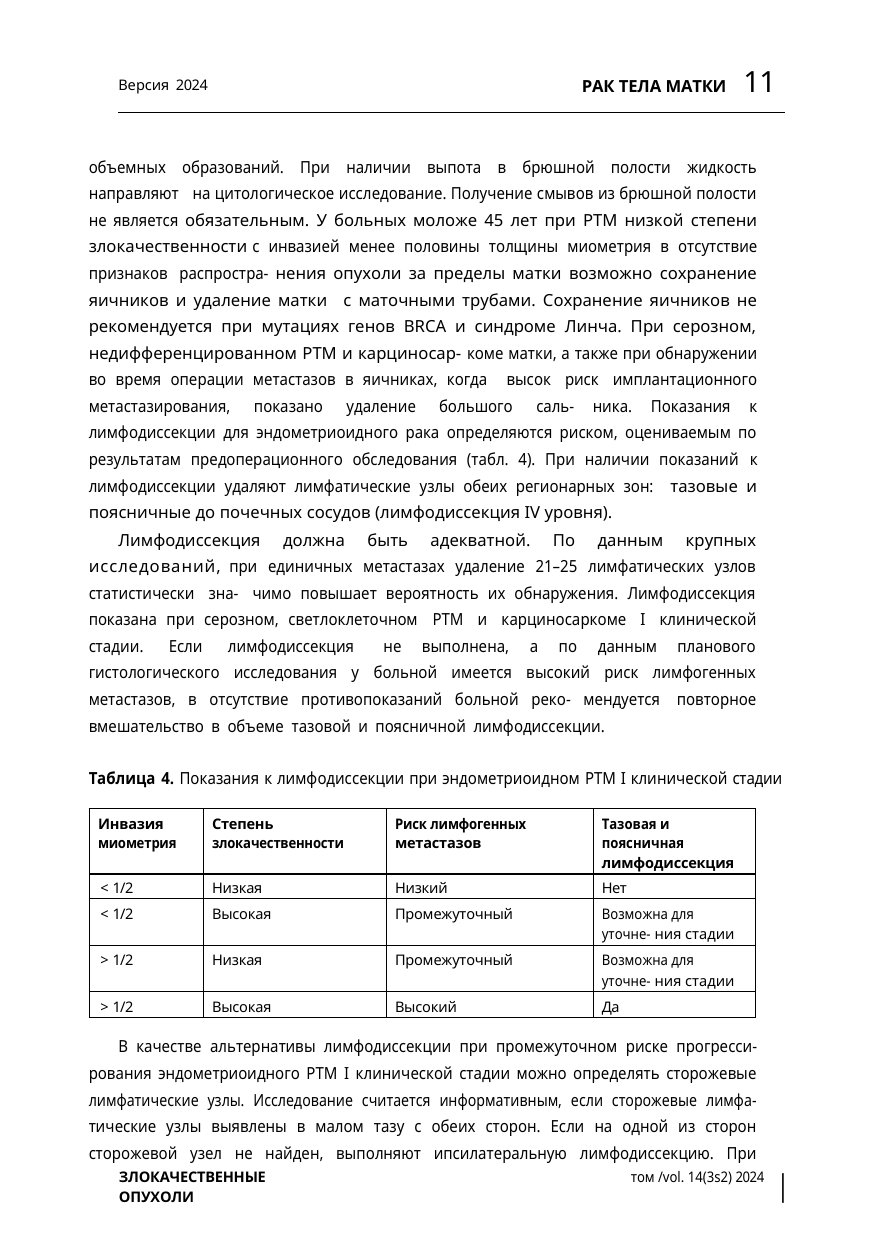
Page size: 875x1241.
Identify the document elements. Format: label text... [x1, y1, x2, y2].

table_cell Возможна для уточне- ния стадии [594, 899, 755, 945]
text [88, 1035, 757, 1164]
table_header Риск лимфогенных метастазов [387, 809, 593, 872]
text Таблица 4. Показания к лимфодиссекции при эндометриоидном РТМ I клинической стадии [88, 766, 800, 789]
table_cell Промежуточный [387, 946, 593, 991]
table_cell Высокая [204, 992, 386, 1017]
table_cell > 1/2 [90, 992, 203, 1017]
table_cell < 1/2 [90, 875, 203, 898]
table_cell > 1/2 [90, 946, 203, 991]
table_cell Да [594, 992, 755, 1017]
table_header Степень злокачественности [204, 809, 386, 872]
table_cell Возможна для уточне- ния стадии [594, 946, 755, 991]
table_cell Промежуточный [387, 899, 593, 945]
table_cell Низкая [204, 946, 386, 991]
text Лимфодиссекция должна быть адекватной. По данным крупных исследований, при единичных метастазах удаление 21–25 лимфатических узлов статистически зна- чимо повышает вероятность их обнаружения. Лимфодиссекция показана при серозном, светлоклеточном РТМ и карциносаркоме I клинической стадии. Если лимфодиссекция не выполнена, а по данным планового гистологического исследования у больной имеется высокий риск лимфогенных метастазов, в отсутствие противопоказаний больной реко- мендуется повторное вмешательство в объеме тазовой и поясничной лимфодиссекции. [88, 528, 756, 737]
text объемных образований. При наличии выпота в брюшной полости жидкость направляют на цитологическое исследование. Получение смывов из брюшной полости не является обязательным. У больных моложе 45 лет при РТМ низкой степени злокачественности с инвазией менее половины толщины миометрия в отсутствие признаков распростра- нения опухоли за пределы матки возможно сохранение яичников и удаление матки с маточными трубами. Сохранение яичников не рекомендуется при мутациях генов BRCA и синдроме Линча. При серозном, недифференцированном РТМ и карциносар- коме матки, а также при обнаружении во время операции метастазов в яичниках, когда высок риск имплантационного метастазирования, показано удаление большого саль- ника. Показания к лимфодиссекции для эндометриоидного рака определяются риском, оцениваемым по результатам предоперационного обследования (табл. 4). При наличии показаний к лимфодиссекции удаляют лимфатические узлы обеих регионарных зон: тазовые и поясничные до почечных сосудов (лимфодиссекция IV уровня). [88, 155, 757, 523]
table_cell Низкая [204, 875, 386, 898]
table_header Инвазия миометрия [90, 809, 203, 872]
table_cell Нет [594, 875, 755, 898]
table_cell < 1/2 [90, 899, 203, 945]
table_cell Низкий [387, 875, 593, 898]
table_header Тазовая и поясничная лимфодиссекция [594, 809, 755, 872]
table_cell Высокий [387, 992, 593, 1017]
table_cell Высокая [204, 899, 386, 945]
